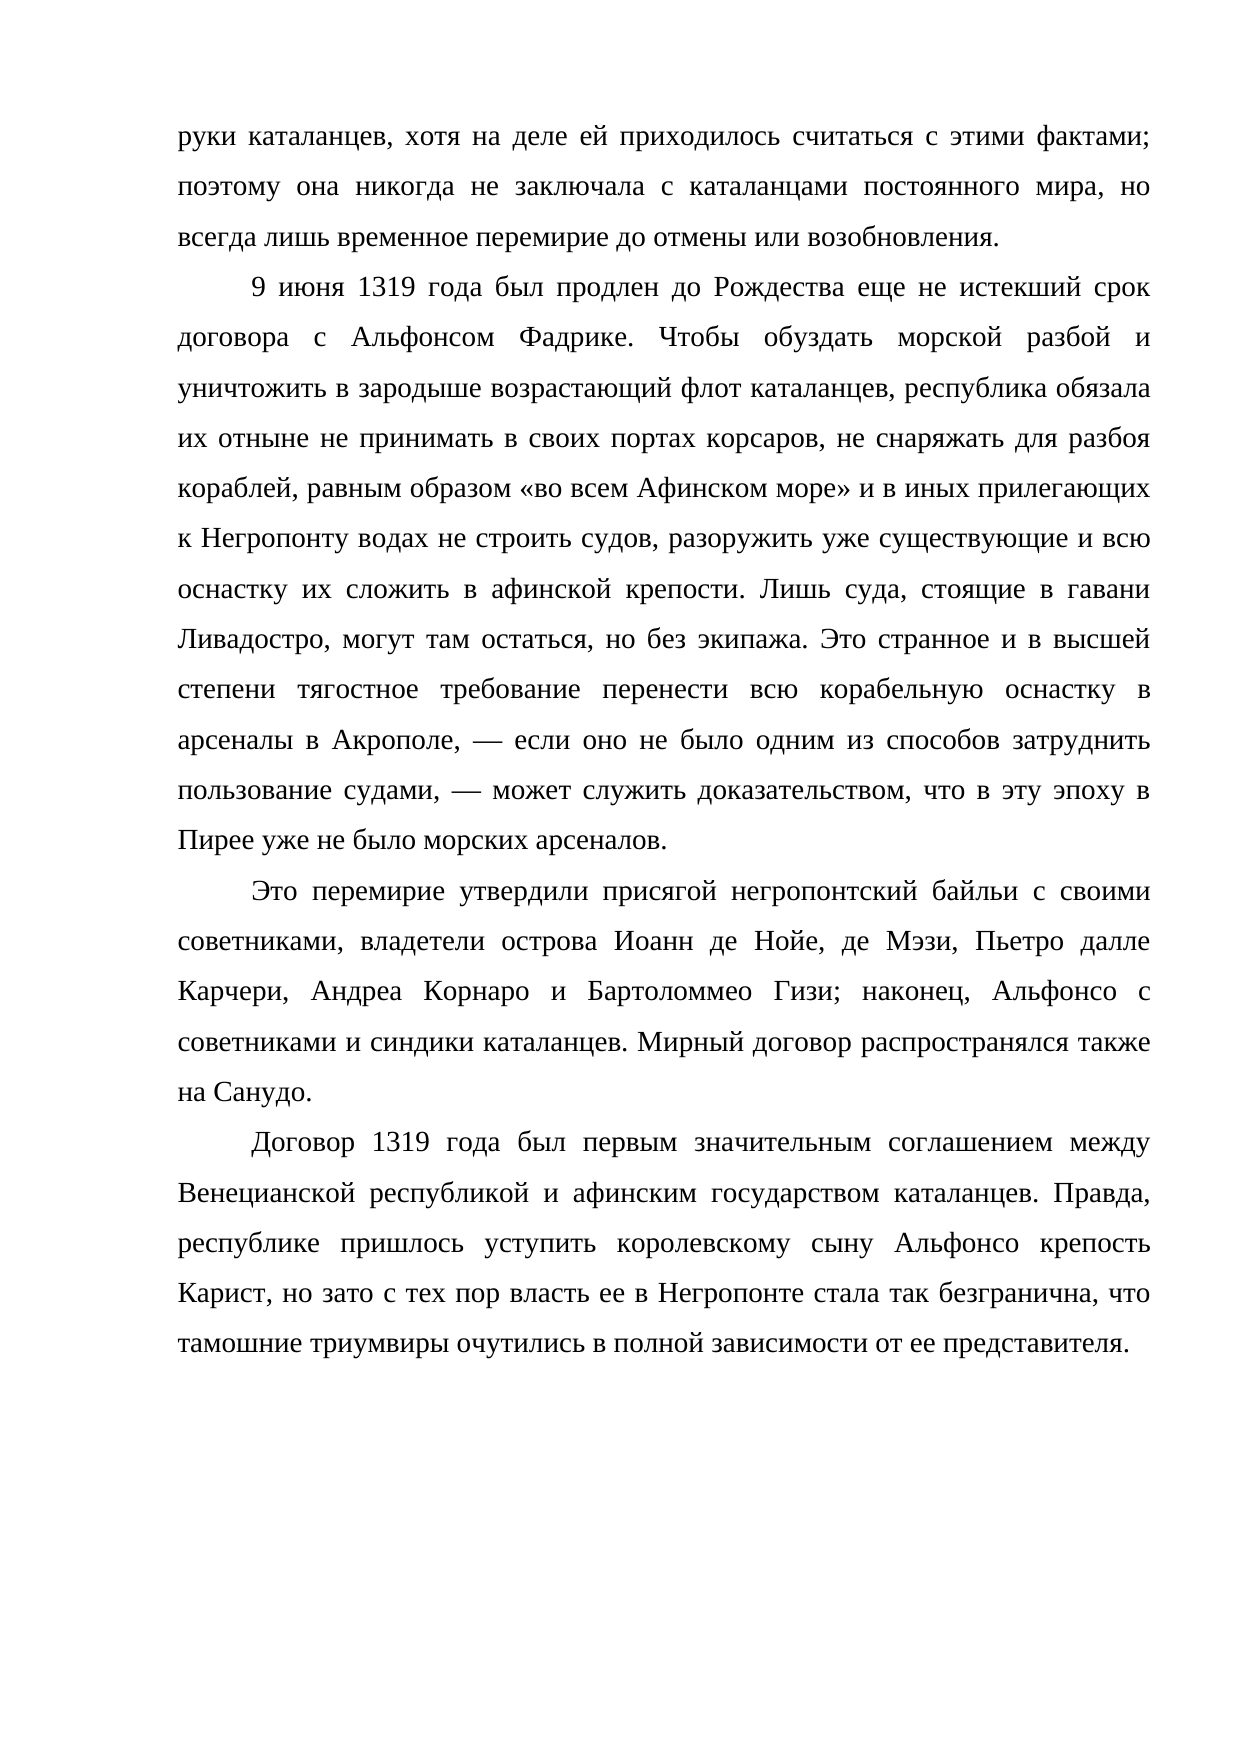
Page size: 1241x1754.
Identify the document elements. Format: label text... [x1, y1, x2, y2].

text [177, 118, 1152, 252]
text Договор 1319 года был первым значительным соглашением между Венецианской республикой и афинским государством каталанцев. Правда, республике пришлось уступить королевскому сыну Альфонсо крепость Карист, но зато с тех пор власть ее в Негропонте стала так безгранична, что тамошние триумвиры очутились в полной зависимости от ее представителя. [177, 1124, 1152, 1359]
text Это перемирие утвердили присягой негропонтский байльи с своими советниками, владетели острова Иоанн де Нойе, де Мэзи, Пьетро далле Карчери, Андреа Корнаро и Бартоломмео Гизи; наконец, Альфонсо с советниками и синдики каталанцев. Мирный договор распространялся также на Санудо. [177, 873, 1152, 1108]
text 9 июня 1319 года был продлен до Рождества еще не истекший срок договора с Альфонсом Фадрике. Чтобы обуздать морской разбой и уничтожить в зародыше возрастающий флот каталанцев, республика обязала их отныне не принимать в своих портах корсаров, не снаряжать для разбоя кораблей, равным образом «во всем Афинском море» и в иных прилегающих к Негропонту водах не строить судов, разоружить уже существующие и всю оснастку их сложить в афинской крепости. Лишь суда, стоящие в гавани Ливадостро, могут там остаться, но без экипажа. Это странное и в высшей степени тягостное требование перенести всю корабельную оснастку в арсеналы в Акрополе, — если оно не было одним из способов затруднить пользование судами, — может служить доказательством, что в эту эпоху в Пирее уже не было морских арсеналов. [177, 269, 1152, 856]
